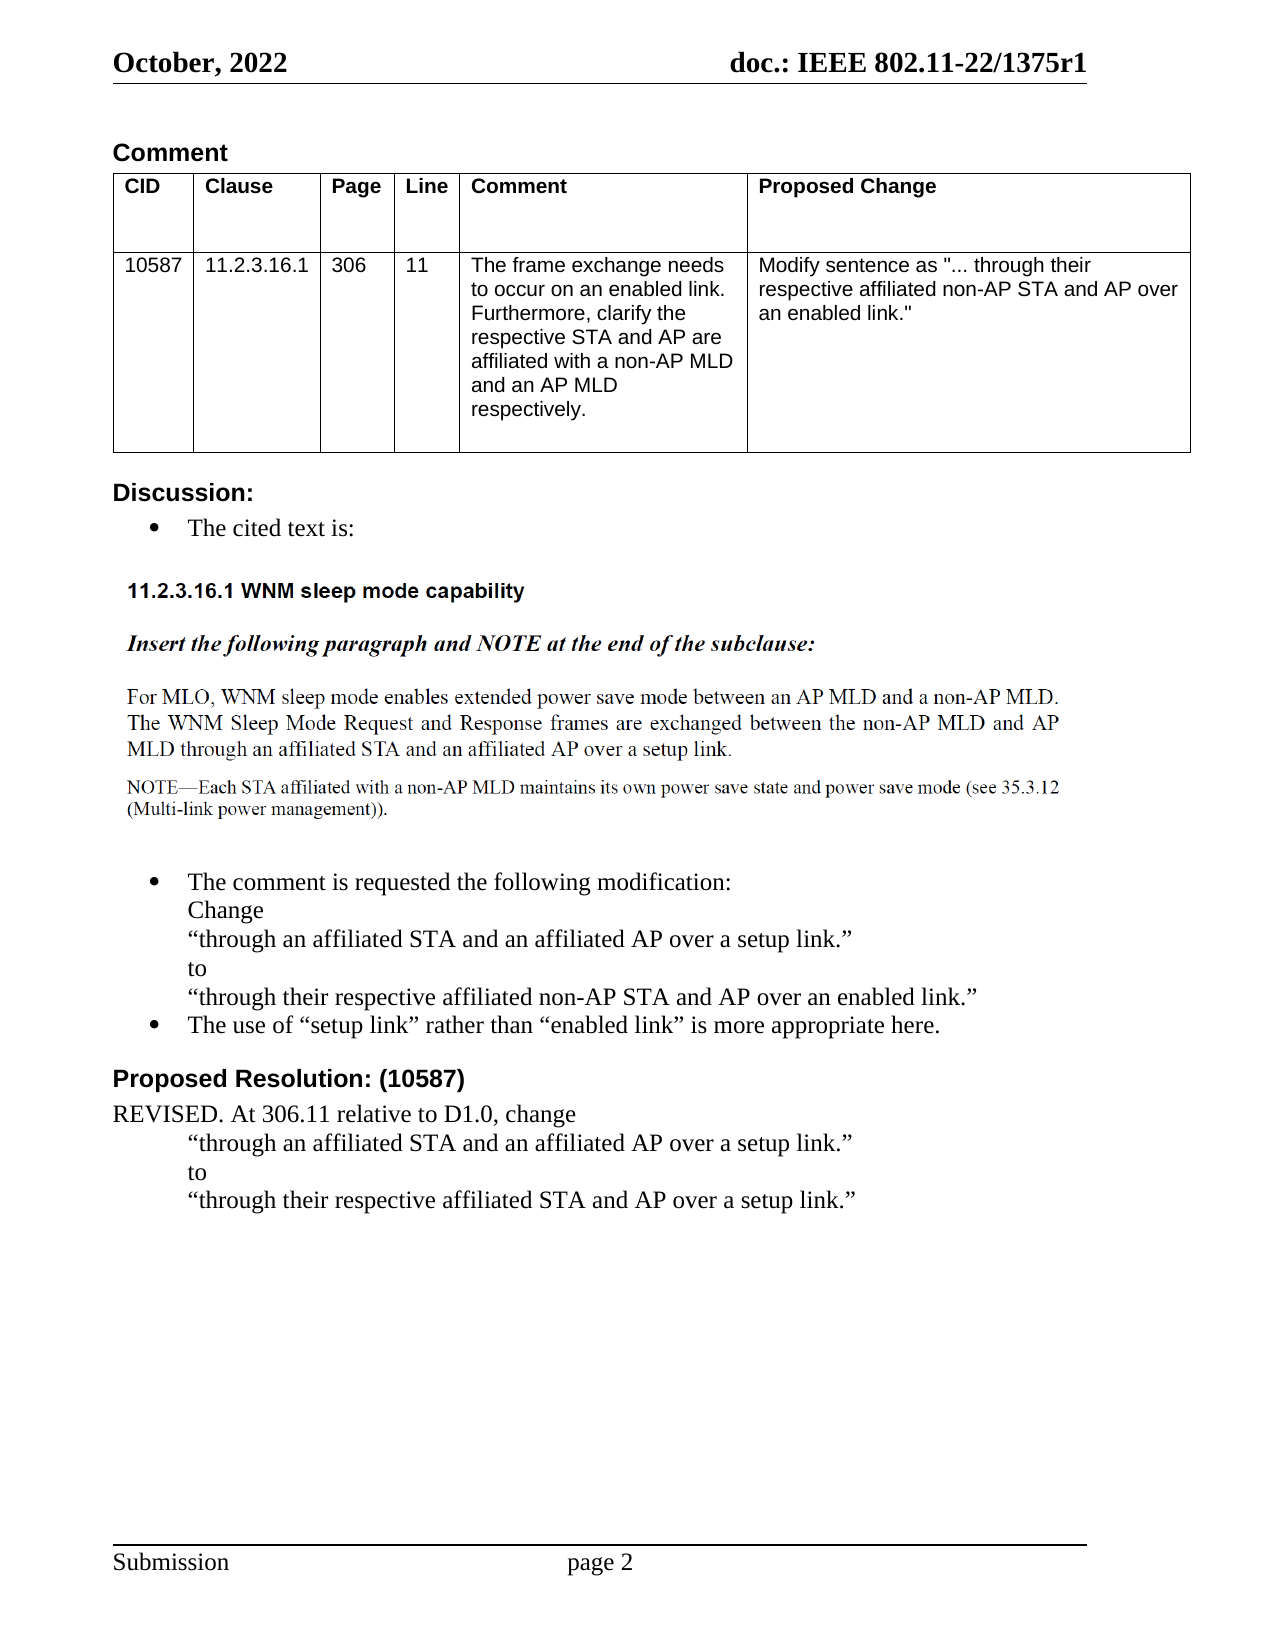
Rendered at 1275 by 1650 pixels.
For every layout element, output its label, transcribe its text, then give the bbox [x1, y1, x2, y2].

table_header Comment [460, 174, 747, 252]
list “through an affiliated STA and an affiliated AP over a setup link.” [187, 924, 1087, 953]
table_cell 11.2.3.16.1 [194, 253, 320, 452]
table_cell 306 [321, 253, 394, 452]
table_header CID [114, 174, 193, 252]
list Change [187, 896, 1087, 924]
list “through an affiliated STA and an affiliated AP over a setup link.” [187, 1128, 1087, 1157]
list “through their respective affiliated STA and AP over a setup link.” [187, 1186, 1087, 1214]
list The use of “setup link” rather than “enabled link” is more appropriate here. [150, 1011, 1087, 1039]
table_header Line [395, 174, 459, 252]
table_header Proposed Change [748, 174, 1190, 252]
list The comment is requested the following modification: [150, 867, 1087, 896]
table_cell 11 [395, 253, 459, 452]
list to [187, 1157, 1087, 1186]
table_cell 10587 [114, 253, 193, 452]
list to [187, 953, 1087, 982]
picture [112, 570, 1088, 843]
subtitle Discussion: [112, 478, 1087, 507]
subtitle Proposed Resolution: (10587) [112, 1064, 1087, 1093]
table_cell Modify sentence as "... through their respective affiliated non-AP STA and AP over an enabled link." [748, 253, 1190, 452]
table_cell The frame exchange needs to occur on an enabled link. Furthermore, clarify the respective STA and AP are affiliated with a non-AP MLD and an AP MLD respectively. [460, 253, 747, 452]
list The cited text is: [150, 513, 1087, 542]
text REVISED. At 306.11 relative to D1.0, change [112, 1099, 1087, 1128]
table_header Clause [194, 174, 320, 252]
table_header Page [321, 174, 394, 252]
subtitle Comment [112, 137, 1087, 166]
list “through their respective affiliated non-AP STA and AP over an enabled link.” [187, 982, 1087, 1011]
